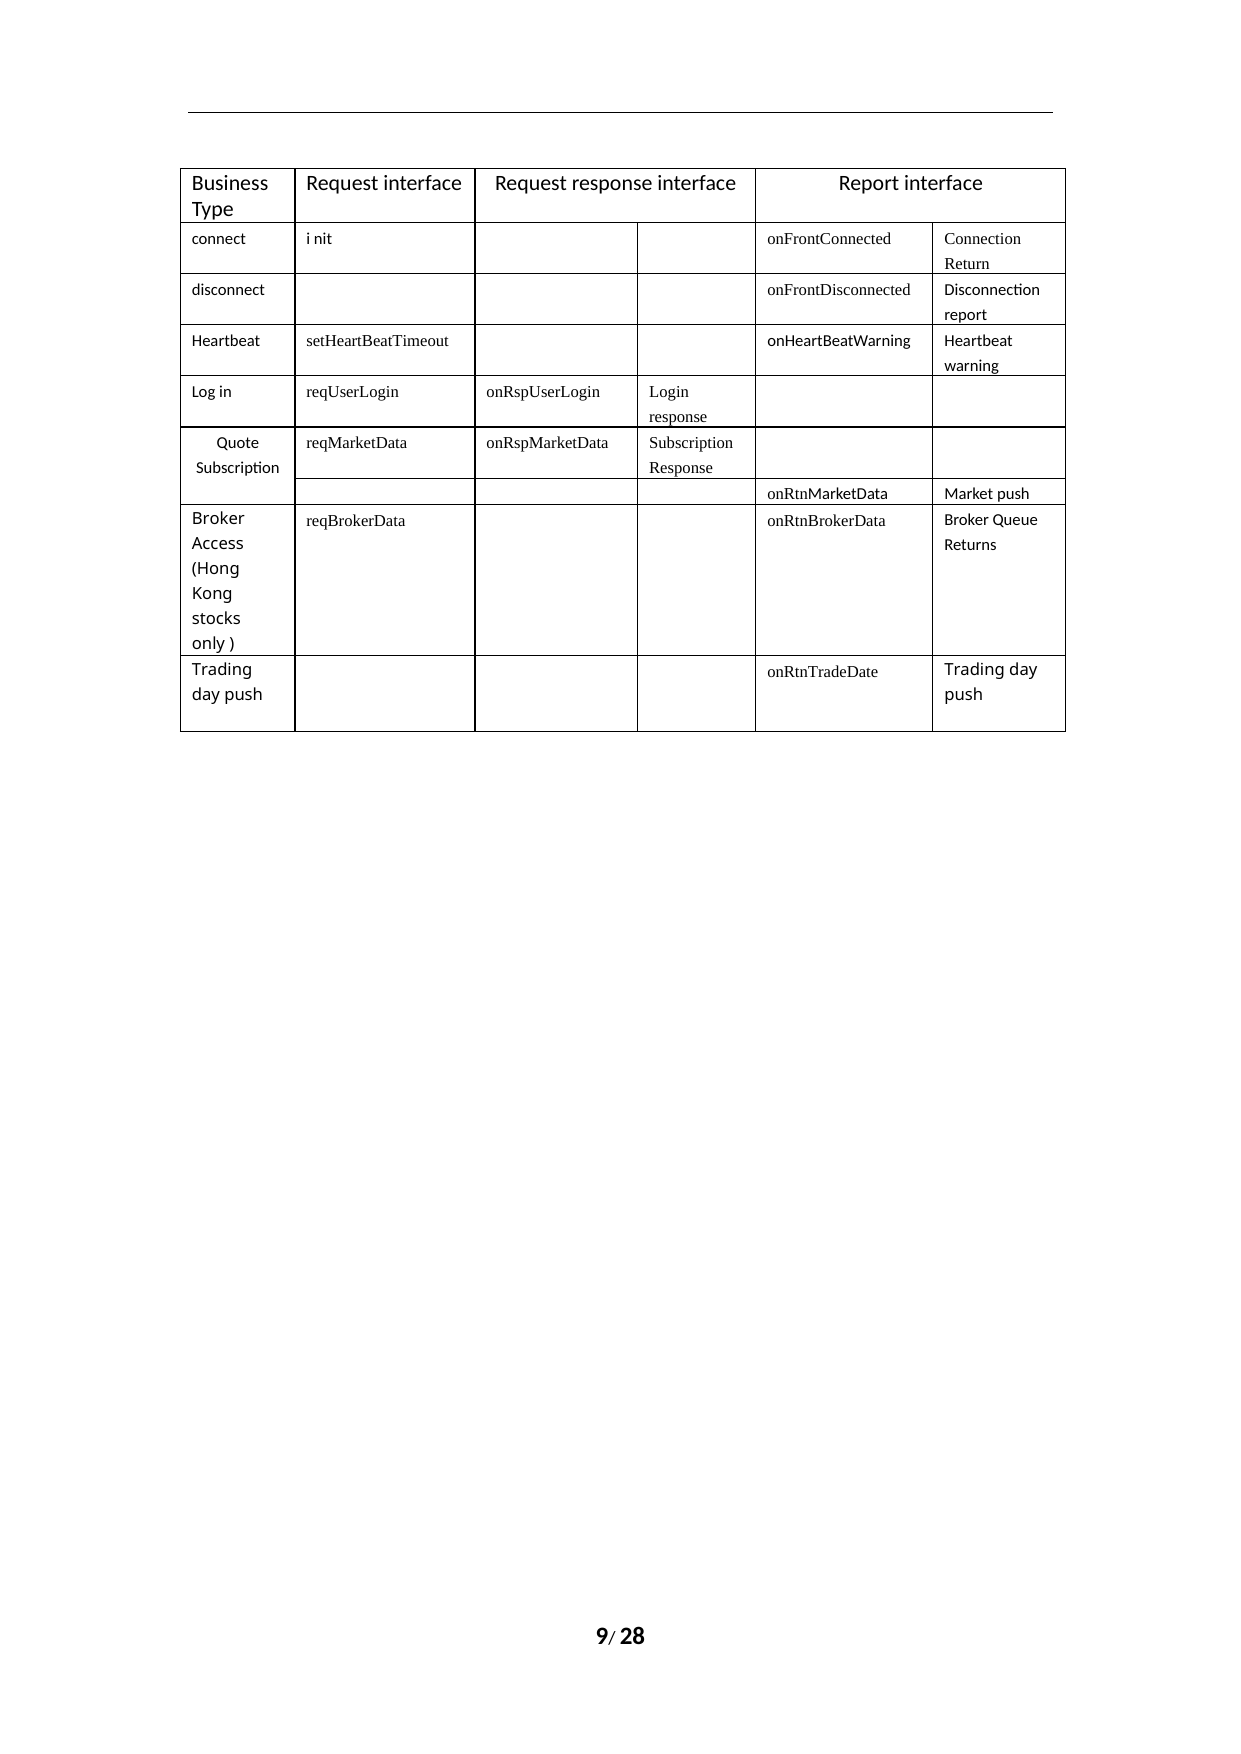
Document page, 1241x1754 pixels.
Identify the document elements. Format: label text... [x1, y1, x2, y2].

table_cell Subscription Response [638, 428, 755, 477]
table_cell onRspMarketData [476, 428, 637, 477]
table_cell [756, 428, 932, 477]
table_cell onFrontConnected [756, 223, 932, 273]
table_cell Heartbeat warning [933, 325, 1065, 375]
table_cell reqBrokerData [296, 505, 474, 654]
table_cell [638, 325, 755, 375]
table_cell [933, 428, 1065, 477]
table_cell reqMarketData [296, 428, 474, 477]
table_cell reqUserLogin [296, 376, 474, 426]
table_cell onFrontDisconnected [756, 274, 932, 324]
table_cell Quote Subscription [181, 428, 294, 503]
table_cell [296, 274, 474, 324]
table_cell [638, 274, 755, 324]
table_cell i nit [296, 223, 474, 273]
table_header Business Type [181, 169, 294, 222]
table_cell Disconnection report [933, 274, 1065, 324]
table_cell disconnect [181, 274, 294, 324]
table_header Request response interface [476, 169, 755, 222]
table_cell setHeartBeatTimeout​ [296, 325, 474, 375]
table_cell onHeartBeatWarning [756, 325, 932, 375]
table_cell [476, 223, 637, 273]
table_header Request interface [296, 169, 474, 222]
table_cell [296, 656, 474, 731]
table_cell [638, 656, 755, 731]
table_cell [638, 223, 755, 273]
table_cell [476, 479, 637, 503]
table_cell onRtnMarketData [756, 479, 932, 503]
table_cell Trading day push [933, 656, 1065, 731]
table_cell onRspUserLogin [476, 376, 637, 426]
table_cell onRtnBrokerData [756, 505, 932, 654]
table_cell Broker Queue Returns [933, 505, 1065, 654]
table_cell [296, 479, 474, 503]
table_cell Broker Access (Hong Kong stocks only ) [181, 505, 294, 654]
table_cell [638, 505, 755, 654]
table_cell [476, 656, 637, 731]
table_cell [756, 376, 932, 426]
table_cell [933, 376, 1065, 426]
table_cell [476, 274, 637, 324]
table_cell connect [181, 223, 294, 273]
table_cell [476, 505, 637, 654]
table_cell [476, 325, 637, 375]
table_header Report interface [756, 169, 1065, 222]
table_cell Trading day push [181, 656, 294, 731]
table_cell onRtnTradeDate [756, 656, 932, 731]
table_cell Login response [638, 376, 755, 426]
table_cell Heartbeat [181, 325, 294, 375]
table_cell Log in [181, 376, 294, 426]
table_cell Connection Return [933, 223, 1065, 273]
table_cell Market push [933, 479, 1065, 503]
table_cell [638, 479, 755, 503]
